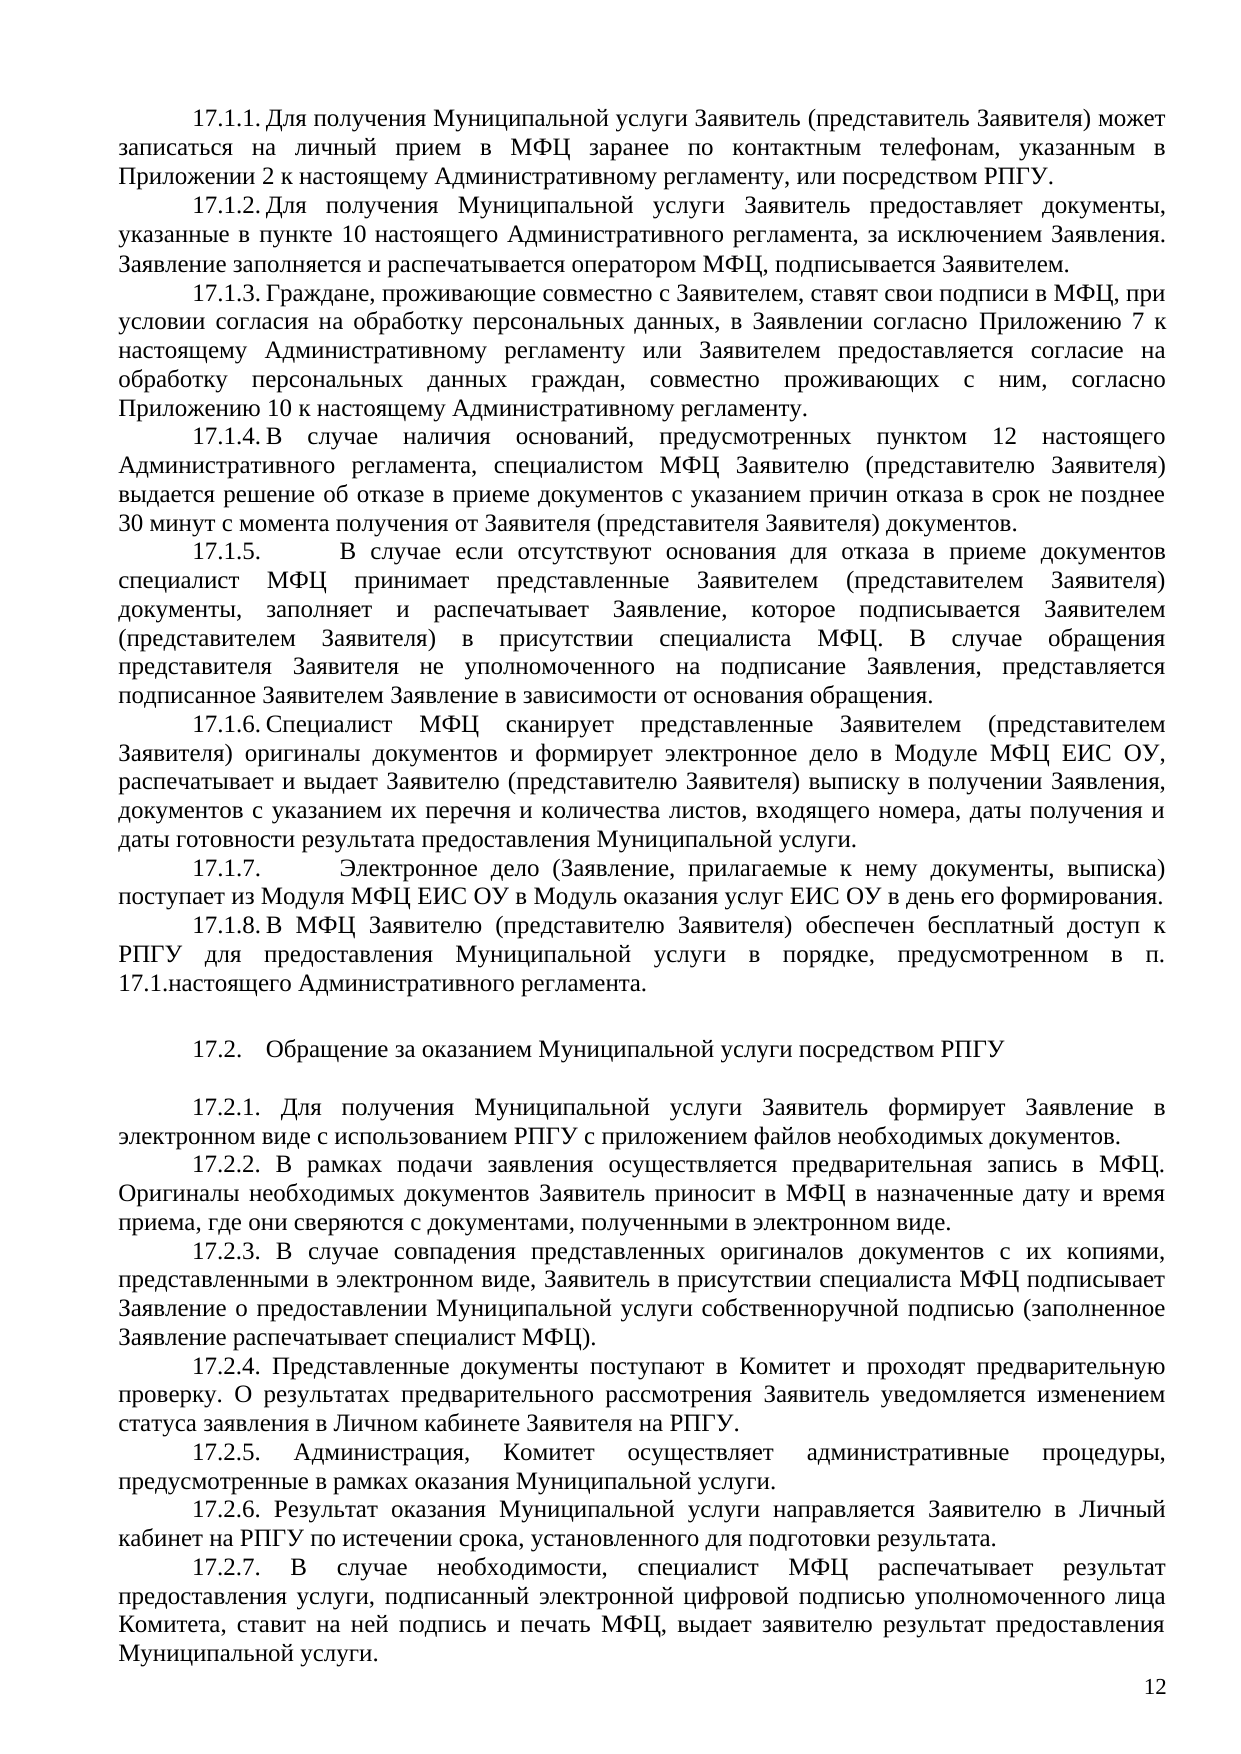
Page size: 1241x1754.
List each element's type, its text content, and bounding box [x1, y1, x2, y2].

text 17.2.7. В случае необходимости, специалист МФЦ распечатывает результат предоставления услуги, подписанный электронной цифровой подписью уполномоченного лица Комитета, ставит на ней подпись и печать МФЦ, выдает заявителю результат предоставления Муниципальной услуги. [118, 1552, 1167, 1667]
list Обращение за оказанием Муниципальной услуги посредством РПГУ [192, 1034, 1167, 1063]
text 17.2.5. Администрация, Комитет осуществляет административные процедуры, предусмотренные в рамках оказания Муниципальной услуги. [118, 1437, 1167, 1494]
list Специалист МФЦ сканирует представленные Заявителем (представителем Заявителя) оригиналы документов и формирует электронное дело в Модуле МФЦ ЕИС ОУ, распечатывает и выдает Заявителю (представителю Заявителя) выписку в получении Заявления, документов с указанием их перечня и количества листов, входящего номера, даты получения и даты готовности результата предоставления Муниципальной услуги. [118, 709, 1167, 853]
list Для получения Муниципальной услуги Заявитель (представитель Заявителя) может записаться на личный прием в МФЦ заранее по контактным телефонам, указанным в Приложении 2 к настоящему Административному регламенту, или посредством РПГУ. [118, 103, 1167, 190]
list Электронное дело (Заявление, прилагаемые к нему документы, выписка) поступает из Модуля МФЦ ЕИС ОУ в Модуль оказания услуг ЕИС ОУ в день его формирования. [118, 853, 1167, 910]
list В случае если отсутствуют основания для отказа в приеме документов специалист МФЦ принимает представленные Заявителем (представителем Заявителя) документы, заполняет и распечатывает Заявление, которое подписывается Заявителем (представителем Заявителя) в присутствии специалиста МФЦ. В случае обращения представителя Заявителя не уполномоченного на подписание Заявления, представляется подписанное Заявителем Заявление в зависимости от основания обращения. [118, 536, 1167, 709]
list В случае наличия оснований, предусмотренных пунктом 12 настоящего Административного регламента, специалистом МФЦ Заявителю (представителю Заявителя) выдается решение об отказе в приеме документов с указанием причин отказа в срок не позднее 30 минут с момента получения от Заявителя (представителя Заявителя) документов. [118, 421, 1167, 536]
text 17.2.1. Для получения Муниципальной услуги Заявитель формирует Заявление в электронном виде с использованием РПГУ с приложением файлов необходимых документов. [118, 1092, 1167, 1149]
text 17.2.6. Результат оказания Муниципальной услуги направляется Заявителю в Личный кабинет на РПГУ по истечении срока, установленного для подготовки результата. [118, 1494, 1167, 1552]
list В МФЦ Заявителю (представителю Заявителя) обеспечен бесплатный доступ к РПГУ для предоставления Муниципальной услуги в порядке, предусмотренном в п. 17.1.настоящего Административного регламента. [118, 910, 1167, 996]
list Граждане, проживающие совместно с Заявителем, ставят свои подписи в МФЦ, при условии согласия на обработку персональных данных, в Заявлении согласно Приложению 7 к настоящему Административному регламенту или Заявителем предоставляется согласие на обработку персональных данных граждан, совместно проживающих с ним, согласно Приложению 10 к настоящему Административному регламенту. [118, 278, 1167, 421]
text 17.2.3. В случае совпадения представленных оригиналов документов с их копиями, представленными в электронном виде, Заявитель в присутствии специалиста МФЦ подписывает Заявление о предоставлении Муниципальной услуги собственноручной подписью (заполненное Заявление распечатывает специалист МФЦ). [118, 1236, 1167, 1351]
text 17.2.2. В рамках подачи заявления осуществляется предварительная запись в МФЦ. Оригиналы необходимых документов Заявитель приносит в МФЦ в назначенные дату и время приема, где они сверяются с документами, полученными в электронном виде. [118, 1149, 1167, 1236]
text 17.2.4. Представленные документы поступают в Комитет и проходят предварительную проверку. О результатах предварительного рассмотрения Заявитель уведомляется изменением статуса заявления в Личном кабинете Заявителя на РПГУ. [118, 1351, 1167, 1437]
list Для получения Муниципальной услуги Заявитель предоставляет документы, указанные в пункте 10 настоящего Административного регламента, за исключением Заявления. Заявление заполняется и распечатывается оператором МФЦ, подписывается Заявителем. [118, 190, 1167, 278]
